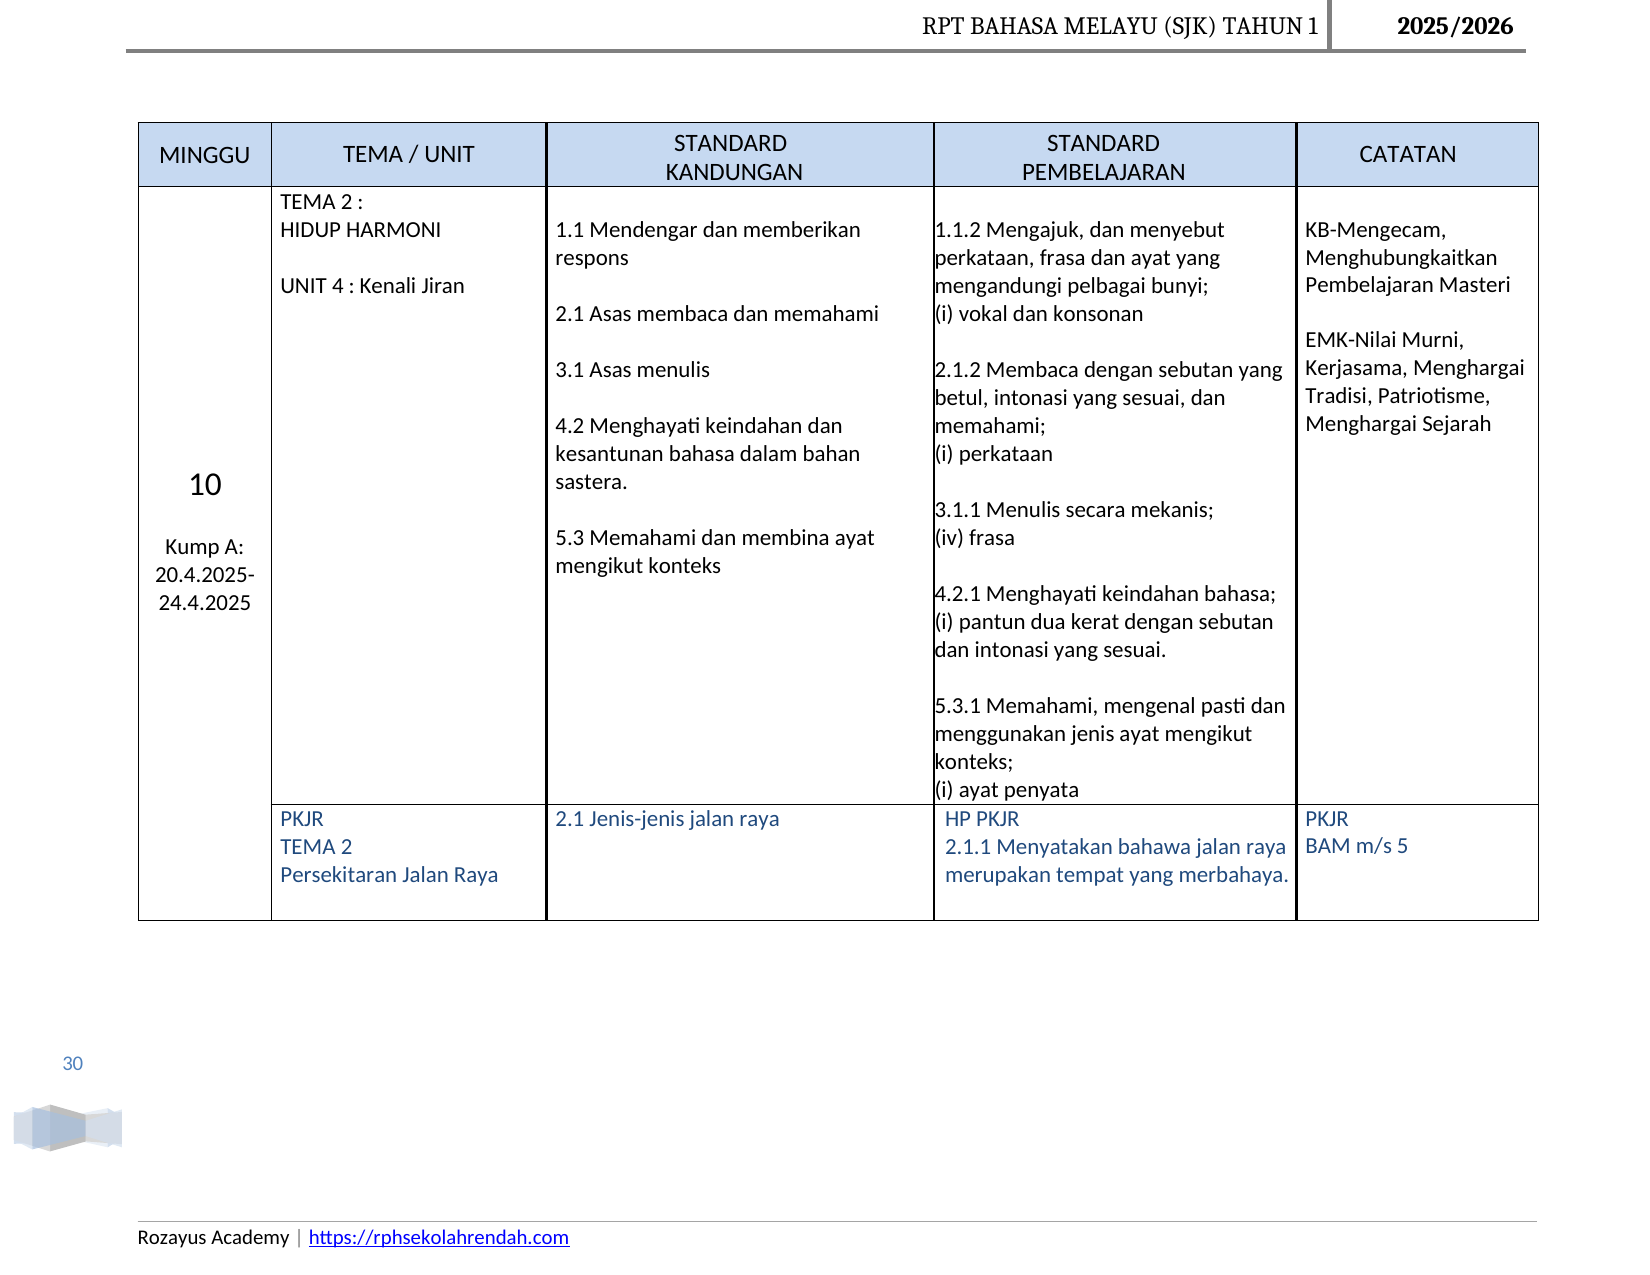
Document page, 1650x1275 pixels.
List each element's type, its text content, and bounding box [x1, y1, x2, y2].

table_cell KB-Mengecam, Menghubungkaitkan Pembelajaran Masteri EMK-Nilai Murni, Kerjasama, Menghargai Tradisi, Patriotisme, Menghargai Sejarah [1298, 187, 1538, 803]
table_header CATATAN [1298, 123, 1538, 186]
table_cell PKJR BAM m/s 5 [1298, 805, 1538, 920]
table_cell 1.1.2 Mengajuk, dan menyebut perkataan, frasa dan ayat yang mengandungi pelbagai bunyi; (i) vokal dan konsonan 2.1.2 Membaca dengan sebutan yang betul, intonasi yang sesuai, dan memahami; (i) perkataan 3.1.1 Menulis secara mekanis; (iv) frasa 4.2.1 Menghayati keindahan bahasa; (i) pantun dua kerat dengan sebutan dan intonasi yang sesuai. 5.3.1 Memahami, mengenal pasti dan menggunakan jenis ayat mengikut konteks; (i) ayat penyata [935, 187, 1295, 803]
table_header STANDARD KANDUNGAN [548, 123, 933, 186]
table_cell PKJR TEMA 2 Persekitaran Jalan Raya [272, 805, 545, 920]
table_cell 1.1 Mendengar dan memberikan respons 2.1 Asas membaca dan memahami 3.1 Asas menulis 4.2 Menghayati keindahan dan kesantunan bahasa dalam bahan sastera. 5.3 Memahami dan membina ayat mengikut konteks [548, 187, 933, 803]
table_cell HP PKJR 2.1.1 Menyatakan bahawa jalan raya merupakan tempat yang merbahaya. [935, 805, 1295, 920]
table_header STANDARD PEMBELAJARAN [935, 123, 1295, 186]
table_cell 10 Kump A: 20.4.2025-24.4.2025 [139, 187, 271, 920]
table_cell TEMA 2 : HIDUP HARMONI UNIT 4 : Kenali Jiran [272, 187, 545, 803]
table_cell 2.1 Jenis-jenis jalan raya [548, 805, 933, 920]
table_header MINGGU [139, 123, 271, 186]
table_header TEMA / UNIT [272, 123, 545, 186]
